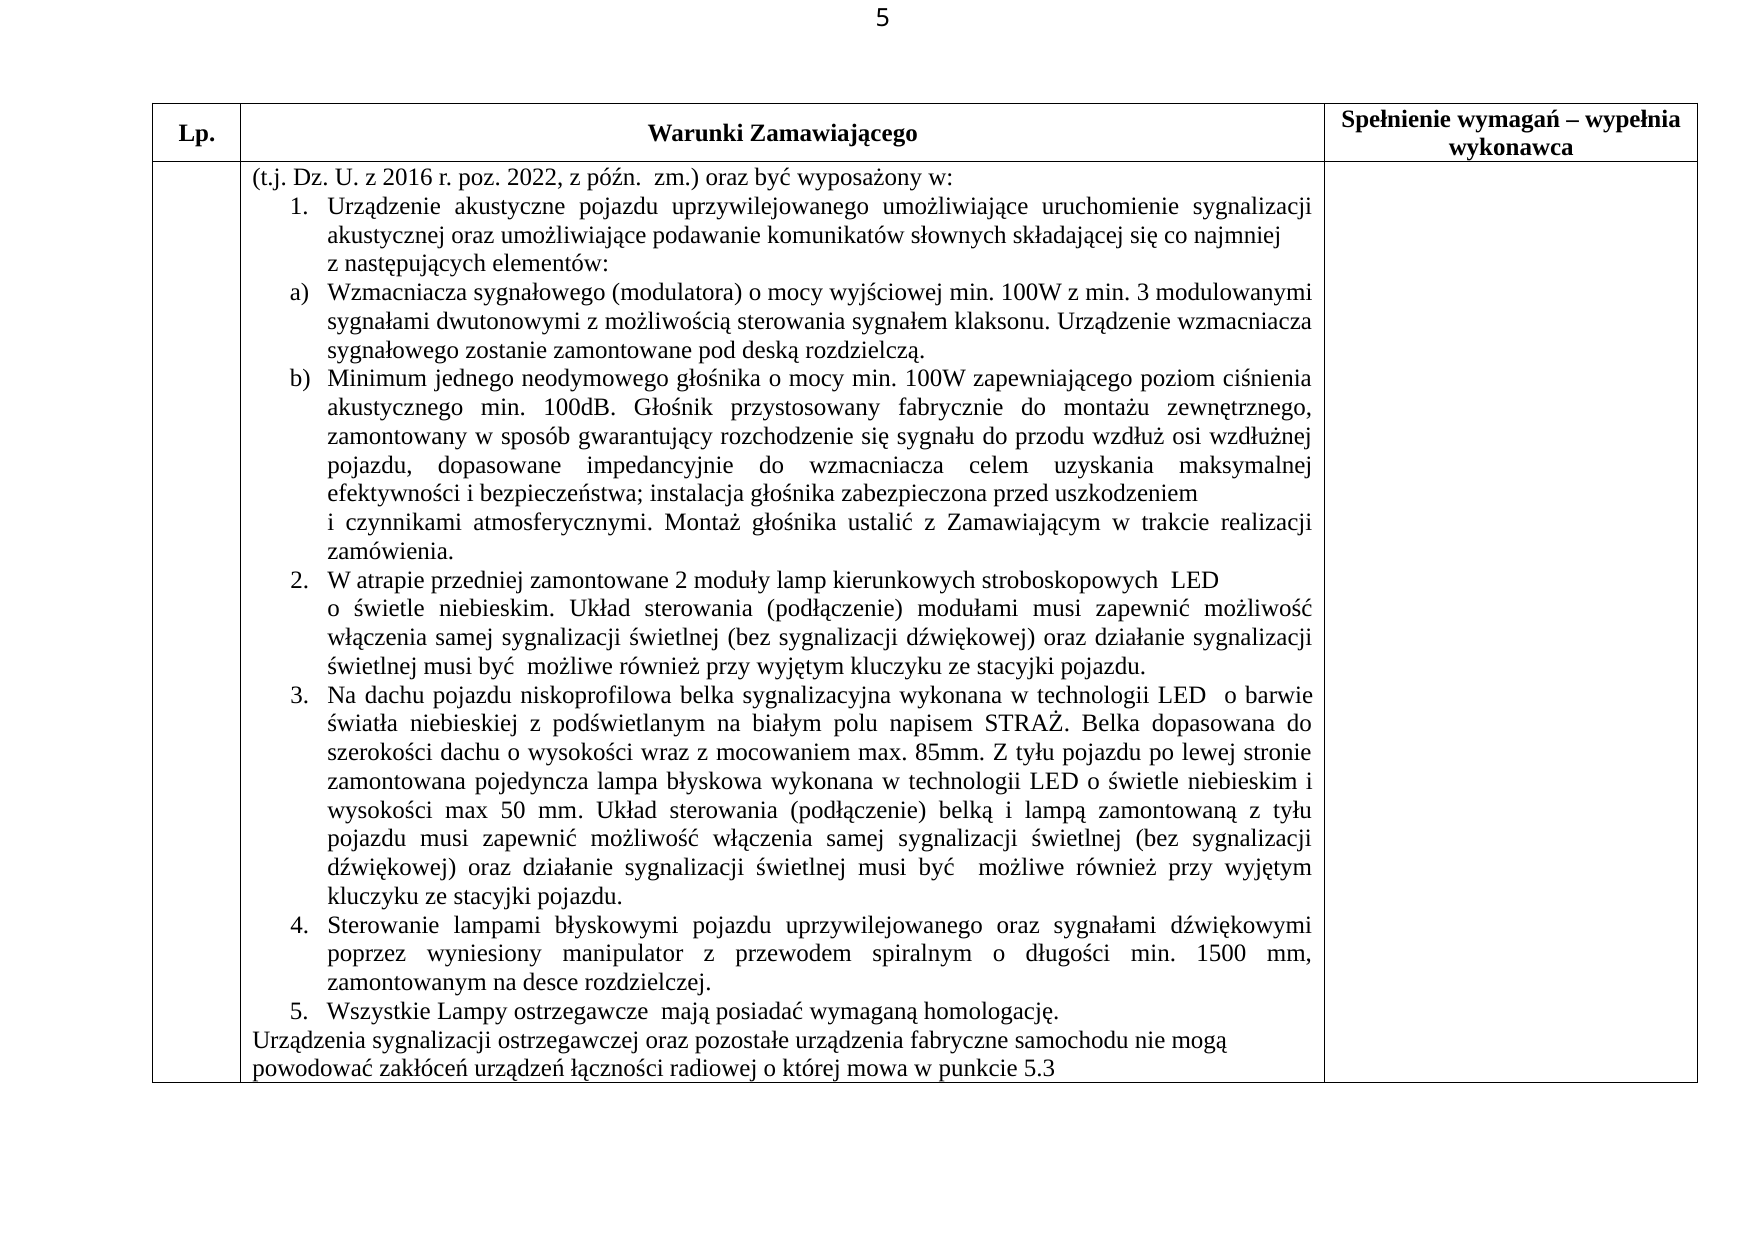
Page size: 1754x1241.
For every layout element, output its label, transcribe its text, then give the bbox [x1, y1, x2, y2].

table_cell [1325, 162, 1697, 1082]
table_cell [241, 162, 1324, 1082]
table_header Spełnienie wymagań – wypełnia wykonawca [1325, 104, 1697, 161]
table_cell [153, 162, 240, 1082]
table_header Lp. [153, 104, 240, 161]
table_header Warunki Zamawiającego [241, 104, 1324, 161]
